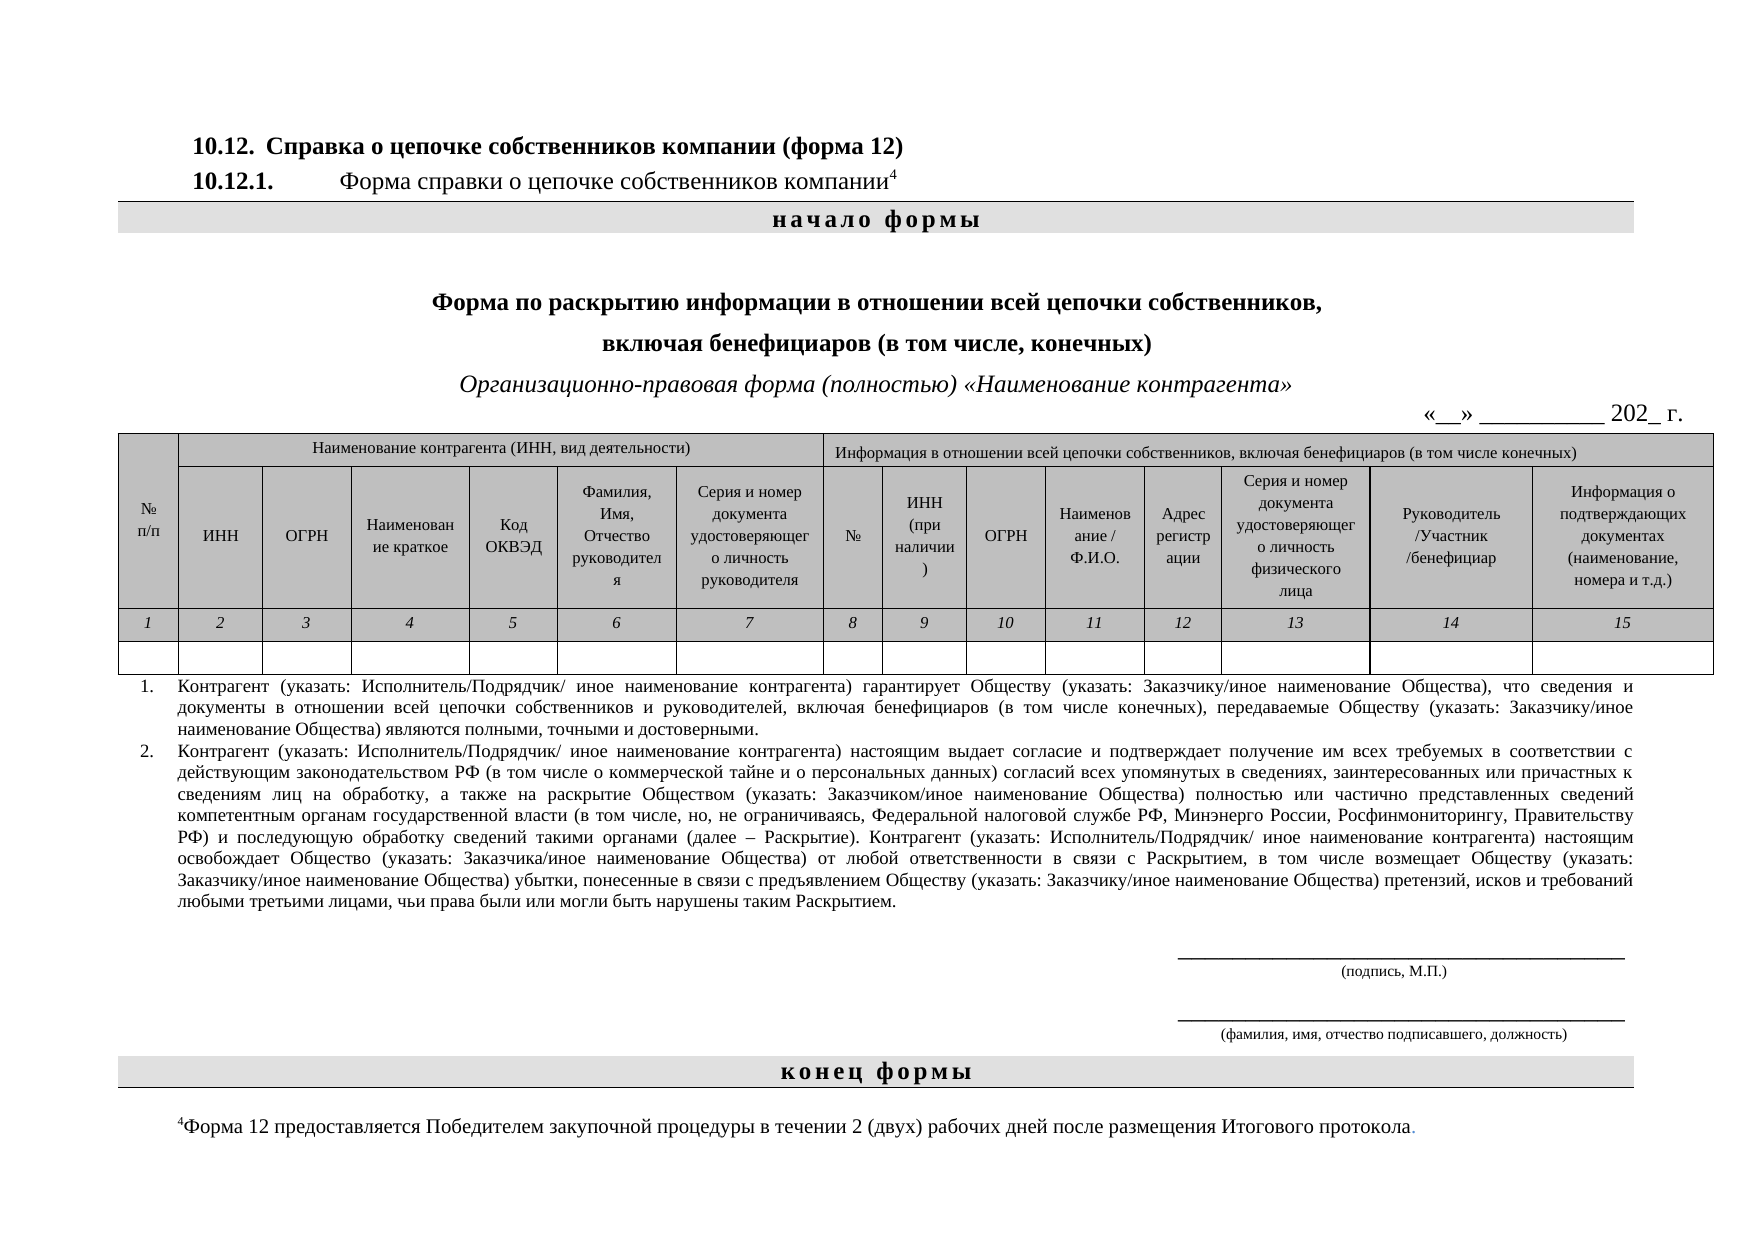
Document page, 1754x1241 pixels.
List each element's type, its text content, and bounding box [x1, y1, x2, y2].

table_cell [1145, 642, 1221, 674]
list Справка о цепочке собственников компании (форма 12) [118, 131, 1636, 160]
table_cell 10 [967, 609, 1045, 641]
table_header Информация в отношении всей цепочки собственников, включая бенефициаров (в том числе конечных) [824, 434, 1713, 466]
table_cell [263, 642, 351, 674]
table_cell [119, 642, 178, 674]
table_cell ИНН [179, 467, 262, 608]
table_cell 5 [470, 609, 557, 641]
table_cell [967, 642, 1045, 674]
table_header «__» __________ 202_ г. [118, 398, 1694, 433]
table_cell № [824, 467, 882, 608]
table_cell Информация о подтверждающих документах (наименование, номера и т.д.) [1533, 467, 1713, 608]
text начало формы [118, 202, 1634, 233]
table_cell 1 [119, 609, 178, 641]
list Контрагент (указать: Исполнитель/Подрядчик/ иное наименование контрагента) гарантирует Обществу (указать: Заказчику/иное наименование Общества), что сведения и документы в отношении всей цепочки собственников и руководителей, включая бенефициаров (в том числе конечных), передаваемые Обществу (указать: Заказчику/иное наименование Общества) являются полными, точными и достоверными. [140, 675, 1636, 739]
text конец формы [118, 1056, 1634, 1087]
table_cell Наименование / Ф.И.О. [1046, 467, 1144, 608]
table_cell Адрес регистрации [1145, 467, 1221, 608]
table_cell [1222, 642, 1369, 674]
table_cell 13 [1222, 609, 1369, 641]
table_header _________________________________ (подпись, М.П.) [1152, 931, 1636, 993]
list Форма справки о цепочке собственников компании [118, 166, 1636, 195]
table_cell Руководитель /Участник /бенефициар [1371, 467, 1532, 608]
table_cell 8 [824, 609, 882, 641]
text Форма по раскрытию информации в отношении всей цепочки собственников, [118, 287, 1636, 316]
table_cell 15 [1533, 609, 1713, 641]
table_cell ОГРН [263, 467, 351, 608]
table_cell [179, 642, 262, 674]
table_cell 4 [352, 609, 469, 641]
table_cell _________________________________ (фамилия, имя, отчество подписавшего, должность) [1152, 994, 1636, 1056]
table_cell 7 [677, 609, 823, 641]
text Организационно-правовая форма (полностью) «Наименование контрагента» [118, 369, 1636, 398]
table_cell [352, 642, 469, 674]
table_header № п/п [119, 434, 178, 608]
table_cell 6 [558, 609, 676, 641]
text включая бенефициаров (в том числе, конечных) [118, 328, 1636, 357]
table_cell 9 [883, 609, 966, 641]
table_cell 12 [1145, 609, 1221, 641]
table_cell [1371, 642, 1532, 674]
table_cell 14 [1371, 609, 1532, 641]
list Контрагент (указать: Исполнитель/Подрядчик/ иное наименование контрагента) настоящим выдает согласие и подтверждает получение им всех требуемых в соответствии с действующим законодательством РФ (в том числе о коммерческой тайне и о персональных данных) согласий всех упомянутых в сведениях, заинтересованных или причастных к сведениям лиц на обработку, а также на раскрытие Обществом (указать: Заказчиком/иное наименование Общества) полностью или частично представленных сведений компетентным органам государственной власти (в том числе, но, не ограничиваясь, Федеральной налоговой службе РФ, Минэнерго России, Росфинмониторингу, Правительству РФ) и последующую обработку сведений такими органами (далее – Раскрытие). Контрагент (указать: Исполнитель/Подрядчик/ иное наименование контрагента) настоящим освобождает Общество (указать: Заказчика/иное наименование Общества) от любой ответственности в связи с Раскрытием, в том числе возмещает Обществу (указать: Заказчику/иное наименование Общества) убытки, понесенные в связи с предъявлением Обществу (указать: Заказчику/иное наименование Общества) претензий, исков и требований любыми третьими лицами, чьи права были или могли быть нарушены таким Раскрытием. [140, 739, 1636, 912]
table_cell [824, 642, 882, 674]
table_cell 11 [1046, 609, 1144, 641]
table_cell [558, 642, 676, 674]
table_cell [1533, 642, 1713, 674]
table_cell [470, 642, 557, 674]
table_cell Серия и номер документа удостоверяющего личность физического лица [1222, 467, 1369, 608]
table_cell [677, 642, 823, 674]
table_cell Фамилия, Имя, Отчество руководителя [558, 467, 676, 608]
table_cell [1046, 642, 1144, 674]
table_cell Наименование краткое [352, 467, 469, 608]
table_cell ОГРН [967, 467, 1045, 608]
table_cell [883, 642, 966, 674]
table_cell 3 [263, 609, 351, 641]
table_cell Серия и номер документа удостоверяющего личность руководителя [677, 467, 823, 608]
table_cell 2 [179, 609, 262, 641]
table_cell ИНН (при наличии) [883, 467, 966, 608]
table_header Наименование контрагента (ИНН, вид деятельности) [179, 434, 823, 466]
table_cell Код ОКВЭД [470, 467, 557, 608]
